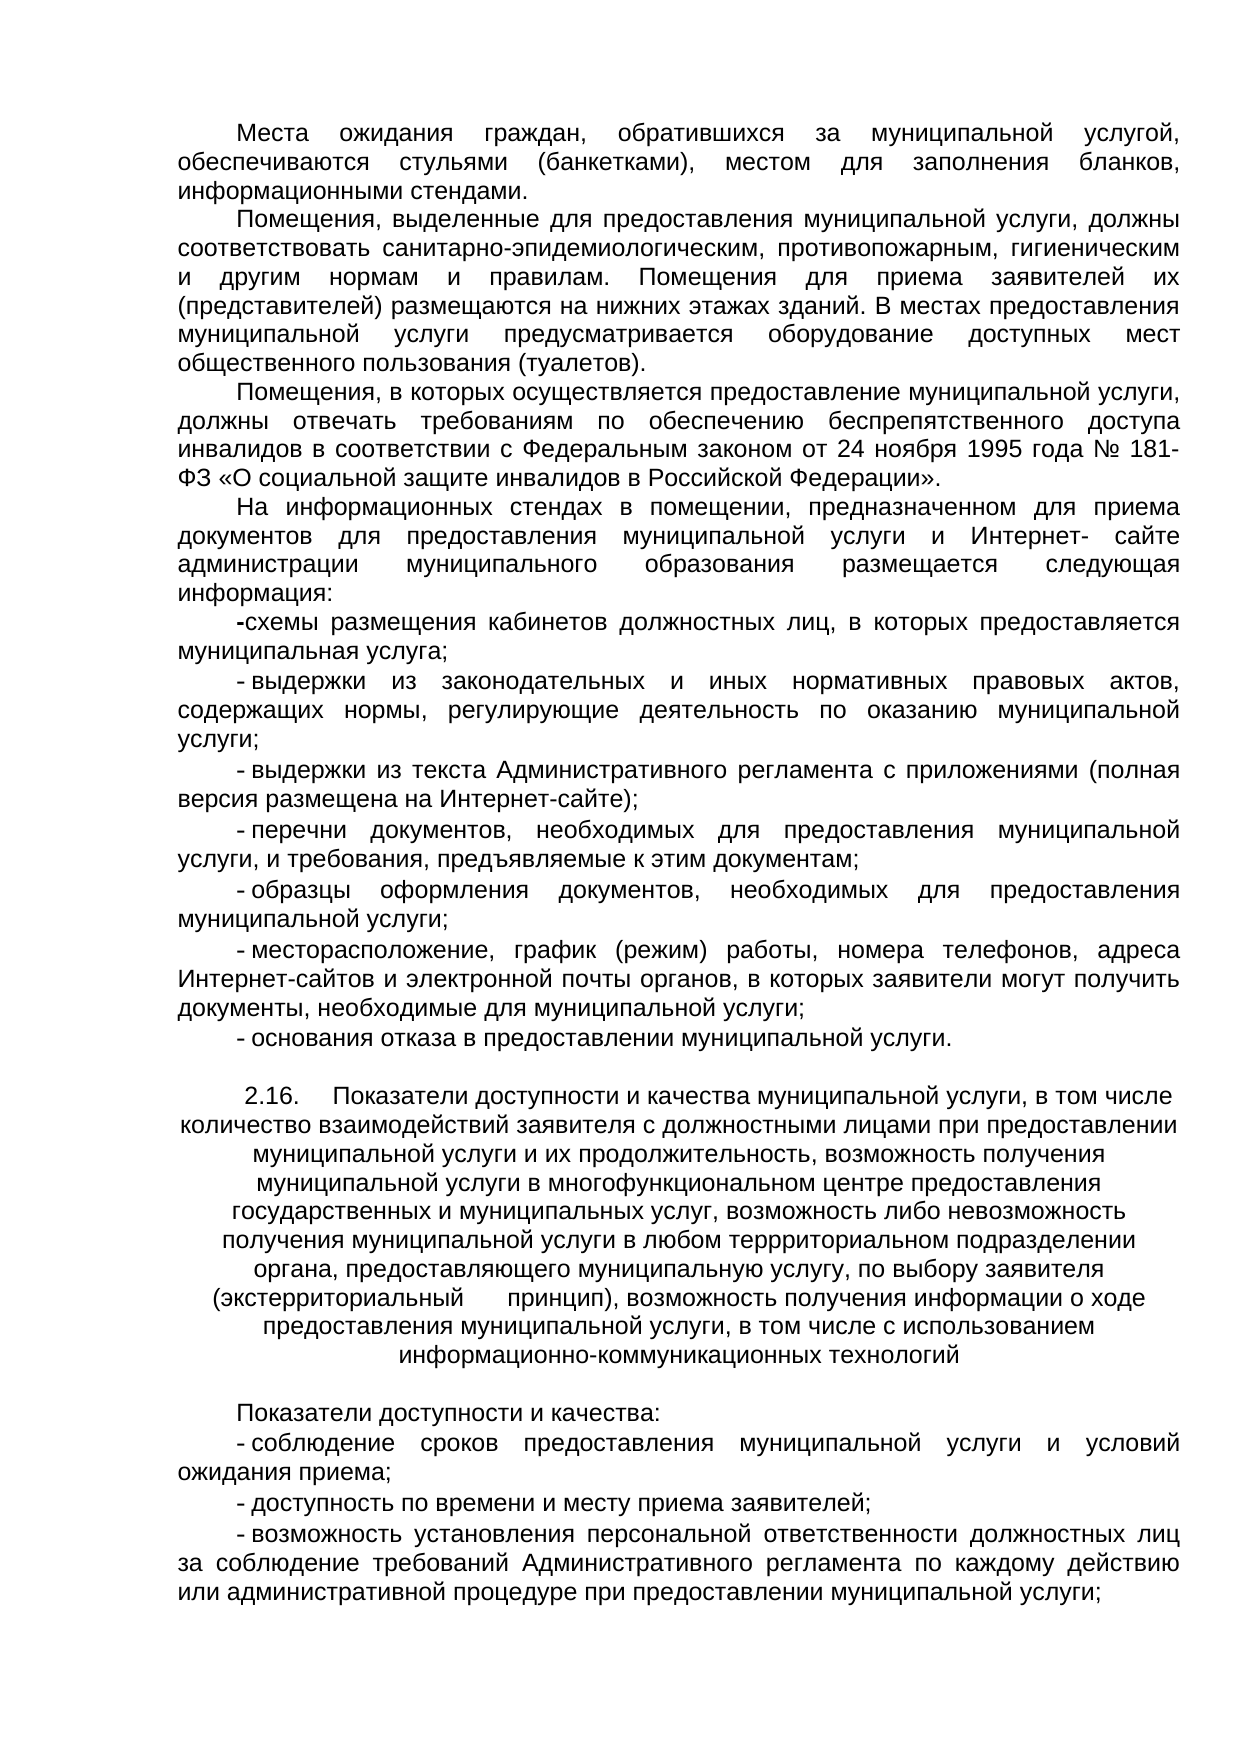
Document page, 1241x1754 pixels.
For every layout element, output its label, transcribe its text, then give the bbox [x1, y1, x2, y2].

list соблюдение сроков предоставления муниципальной услуги и условий ожидания приема; [177, 1426, 1181, 1486]
list Показатели доступности и качества муниципальной услуги, в том числе количество взаимодействий заявителя с должностными лицами при предоставлении муниципальной услуги и их продолжительность, возможность получения муниципальной услуги в многофункциональном центре предоставления государственных и муниципальных услуг, возможность либо невозможность получения муниципальной услуги в любом террриториальном подразделении органа, предоставляющего муниципальную услугу, по выбору заявителя (экстерриториальный принцип), возможность получения информации о ходе предоставления муниципальной услуги, в том числе с использованием информационно-коммуникационных технологий [177, 1081, 1181, 1369]
list выдержки из текста Административного регламента с приложениями (полная версия размещена на Интернет-сайте); [177, 753, 1181, 813]
text Показатели доступности и качества: [177, 1397, 1181, 1426]
text -схемы размещения кабинетов должностных лиц, в которых предоставляется муниципальная услуга; [177, 607, 1181, 664]
text Помещения, выделенные для предоставления муниципальной услуги, должны соответствовать санитарно-эпидемиологическим, противопожарным, гигиеническим и другим нормам и правилам. Помещения для приема заявителей их (представителей) размещаются на нижних этажах зданий. В местах предоставления муниципальной услуги предусматривается оборудование доступных мест общественного пользования (туалетов). [177, 204, 1181, 377]
list месторасположение, график (режим) работы, номера телефонов, адреса Интернет-сайтов и электронной почты органов, в которых заявители могут получить документы, необходимые для муниципальной услуги; [177, 933, 1181, 1021]
list выдержки из законодательных и иных нормативных правовых актов, содержащих нормы, регулирующие деятельность по оказанию муниципальной услуги; [177, 664, 1181, 753]
list возможность установления персональной ответственности должностных лиц за соблюдение требований Административного регламента по каждому действию или административной процедуре при предоставлении муниципальной услуги; [177, 1517, 1181, 1606]
list образцы оформления документов, необходимых для предоставления муниципальной услуги; [177, 873, 1181, 933]
text На информационных стендах в помещении, предназначенном для приема документов для предоставления муниципальной услуги и Интернет- сайте администрации муниципального образования размещается следующая информация: [177, 492, 1181, 607]
list доступность по времени и месту приема заявителей; [177, 1486, 1181, 1517]
text Помещения, в которых осуществляется предоставление муниципальной услуги, должны отвечать требованиям по обеспечению беспрепятственного доступа инвалидов в соответствии с Федеральным законом от 24 ноября 1995 года № 181-ФЗ «О социальной защите инвалидов в Российской Федерации». [177, 377, 1181, 492]
list перечни документов, необходимых для предоставления муниципальной услуги, и требования, предъявляемые к этим документам; [177, 813, 1181, 873]
text Места ожидания граждан, обратившихся за муниципальной услугой, обеспечиваются стульями (банкетками), местом для заполнения бланков, информационными стендами. [177, 118, 1181, 204]
list основания отказа в предоставлении муниципальной услуги. [177, 1021, 1181, 1052]
